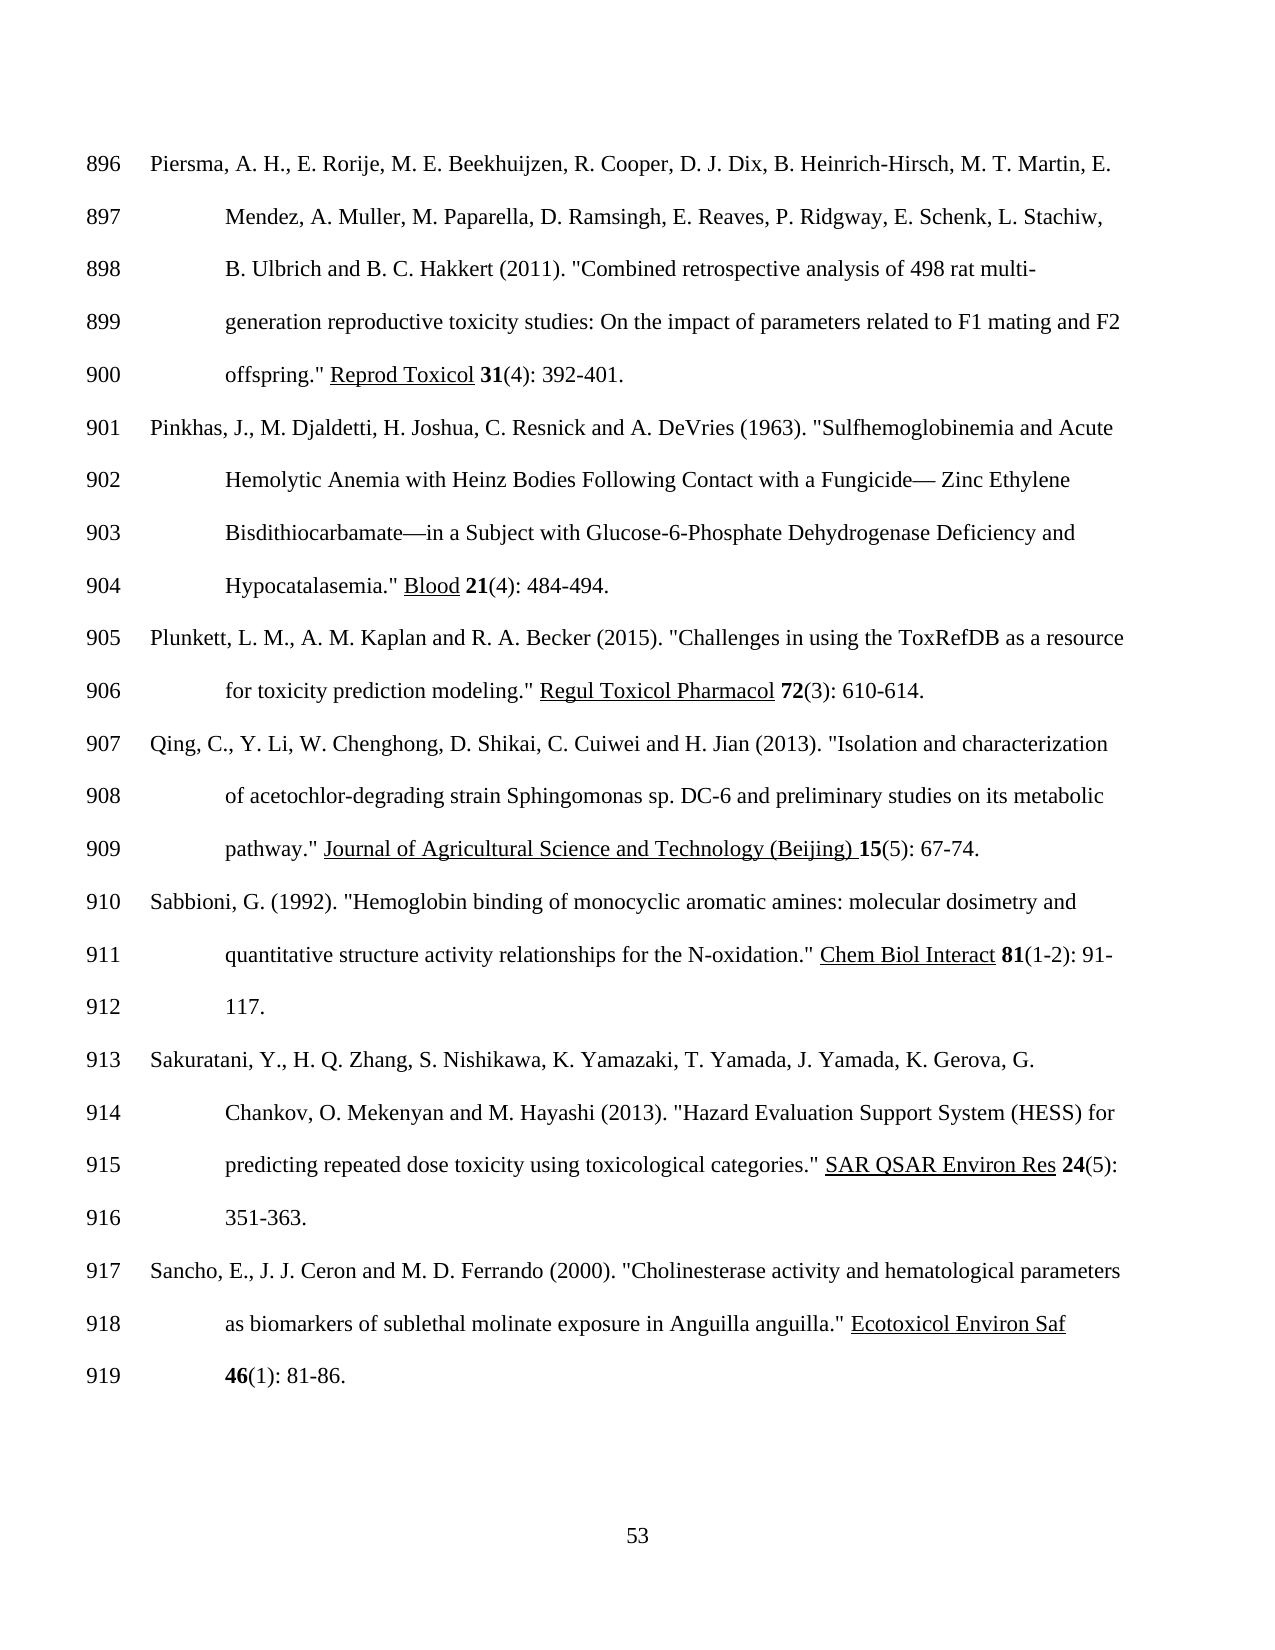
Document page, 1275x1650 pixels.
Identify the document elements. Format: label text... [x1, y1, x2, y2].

text Pinkhas, J., M. Djaldetti, H. Joshua, C. Resnick and A. DeVries (1963). "Sulfhemoglobinemia and Acute Hemolytic Anemia with Heinz Bodies Following Contact with a Fungicide— Zinc Ethylene Bisdithiocarbamate—in a Subject with Glucose-6-Phosphate Dehydrogenase Deficiency and Hypocatalasemia." Blood 21(4): 484-494. [150, 413, 1125, 598]
text Piersma, A. H., E. Rorije, M. E. Beekhuijzen, R. Cooper, D. J. Dix, B. Heinrich-Hirsch, M. T. Martin, E. Mendez, A. Muller, M. Paparella, D. Ramsingh, E. Reaves, P. Ridgway, E. Schenk, L. Stachiw, B. Ulbrich and B. C. Hakkert (2011). "Combined retrospective analysis of 498 rat multi-generation reproductive toxicity studies: On the impact of parameters related to F1 mating and F2 offspring." Reprod Toxicol 31(4): 392-401. [150, 150, 1125, 387]
text Sancho, E., J. J. Ceron and M. D. Ferrando (2000). "Cholinesterase activity and hematological parameters as biomarkers of sublethal molinate exposure in Anguilla anguilla." Ecotoxicol Environ Saf 46(1): 81-86. [150, 1257, 1125, 1389]
text Sakuratani, Y., H. Q. Zhang, S. Nishikawa, K. Yamazaki, T. Yamada, J. Yamada, K. Gerova, G. Chankov, O. Mekenyan and M. Hayashi (2013). "Hazard Evaluation Support System (HESS) for predicting repeated dose toxicity using toxicological categories." SAR QSAR Environ Res 24(5): 351-363. [150, 1046, 1125, 1231]
text Qing, C., Y. Li, W. Chenghong, D. Shikai, C. Cuiwei and H. Jian (2013). "Isolation and characterization of acetochlor-degrading strain Sphingomonas sp. DC-6 and preliminary studies on its metabolic pathway." Journal of Agricultural Science and Technology (Beijing) 15(5): 67-74. [150, 730, 1125, 862]
text Sabbioni, G. (1992). "Hemoglobin binding of monocyclic aromatic amines: molecular dosimetry and quantitative structure activity relationships for the N-oxidation." Chem Biol Interact 81(1-2): 91-117. [150, 888, 1125, 1020]
text Plunkett, L. M., A. M. Kaplan and R. A. Becker (2015). "Challenges in using the ToxRefDB as a resource for toxicity prediction modeling." Regul Toxicol Pharmacol 72(3): 610-614. [150, 624, 1125, 703]
